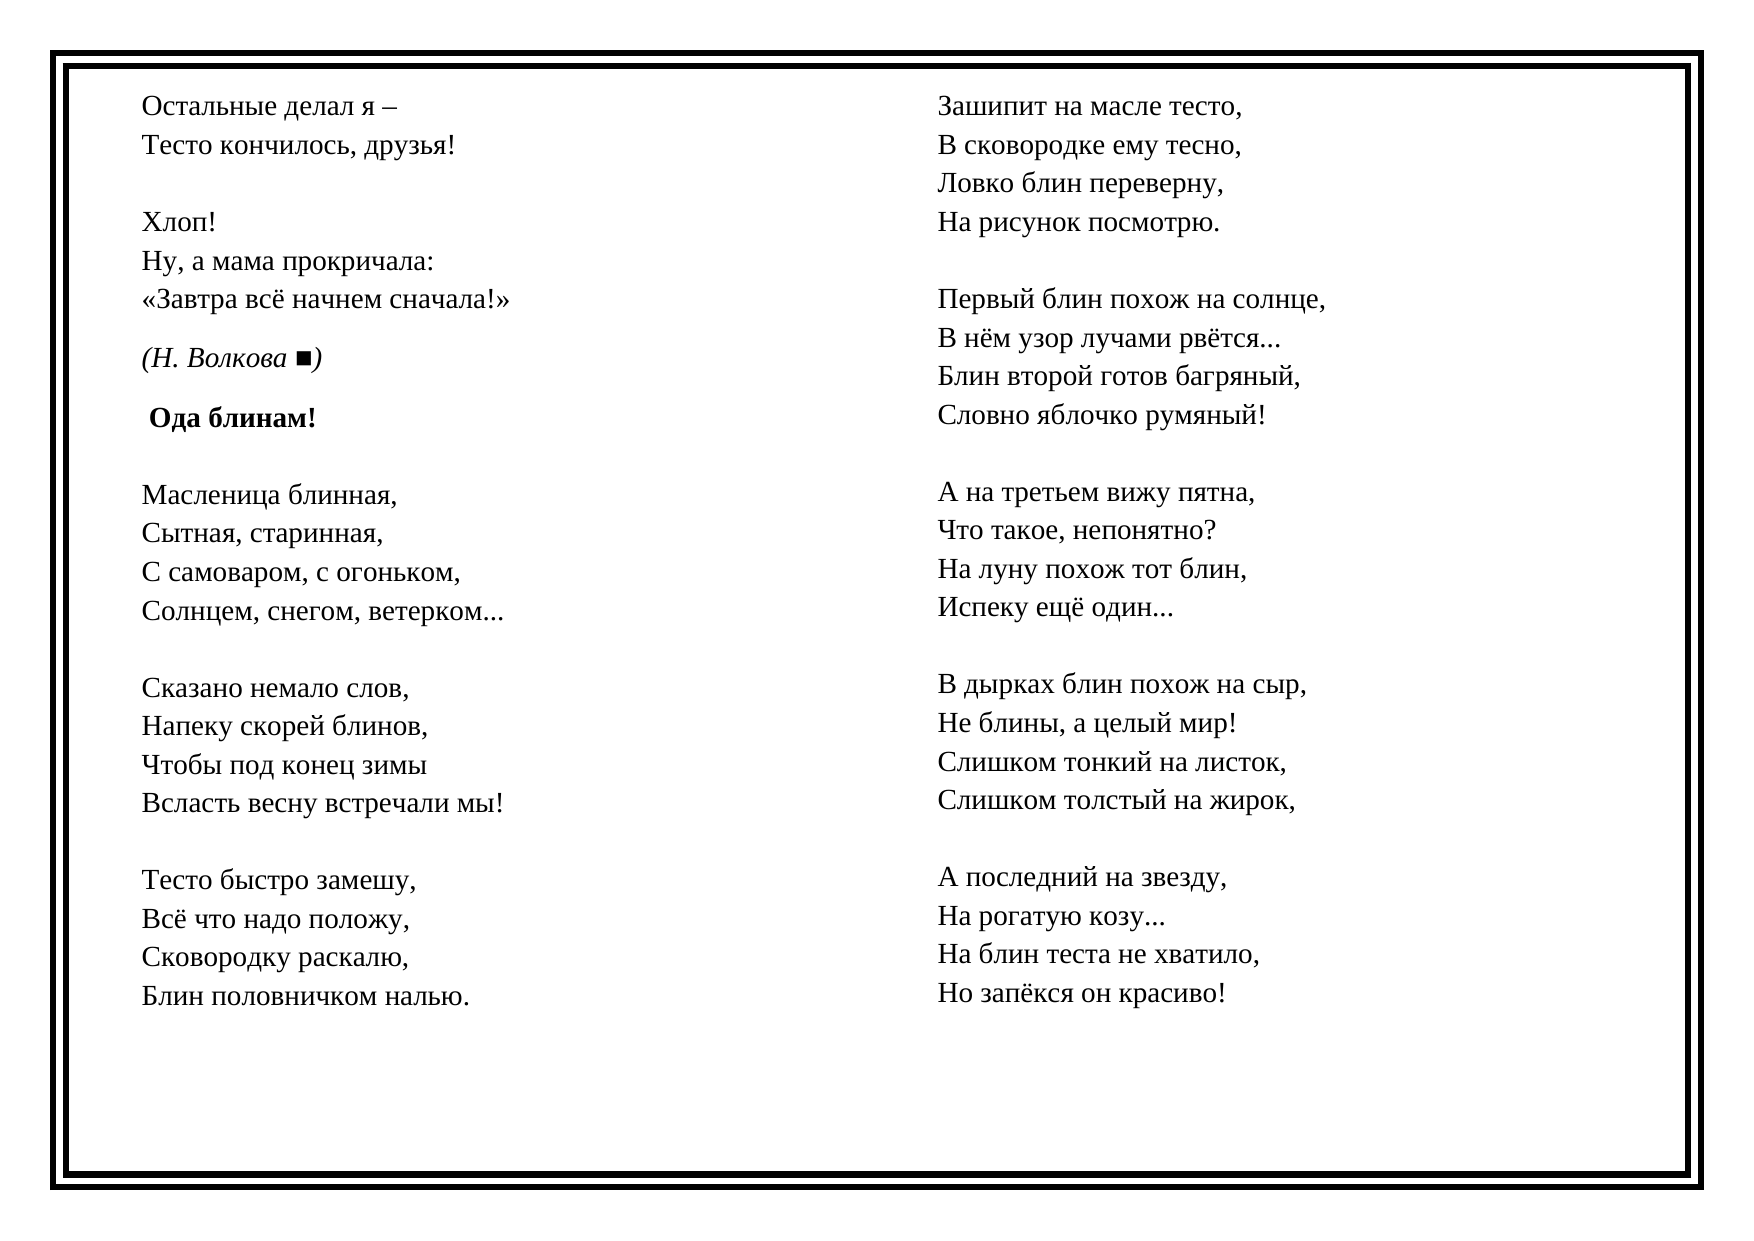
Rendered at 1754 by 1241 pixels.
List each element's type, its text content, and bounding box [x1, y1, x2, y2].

text (Н. Волкова ■) [141, 341, 817, 374]
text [937, 88, 1612, 1047]
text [141, 88, 817, 315]
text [141, 400, 817, 1050]
